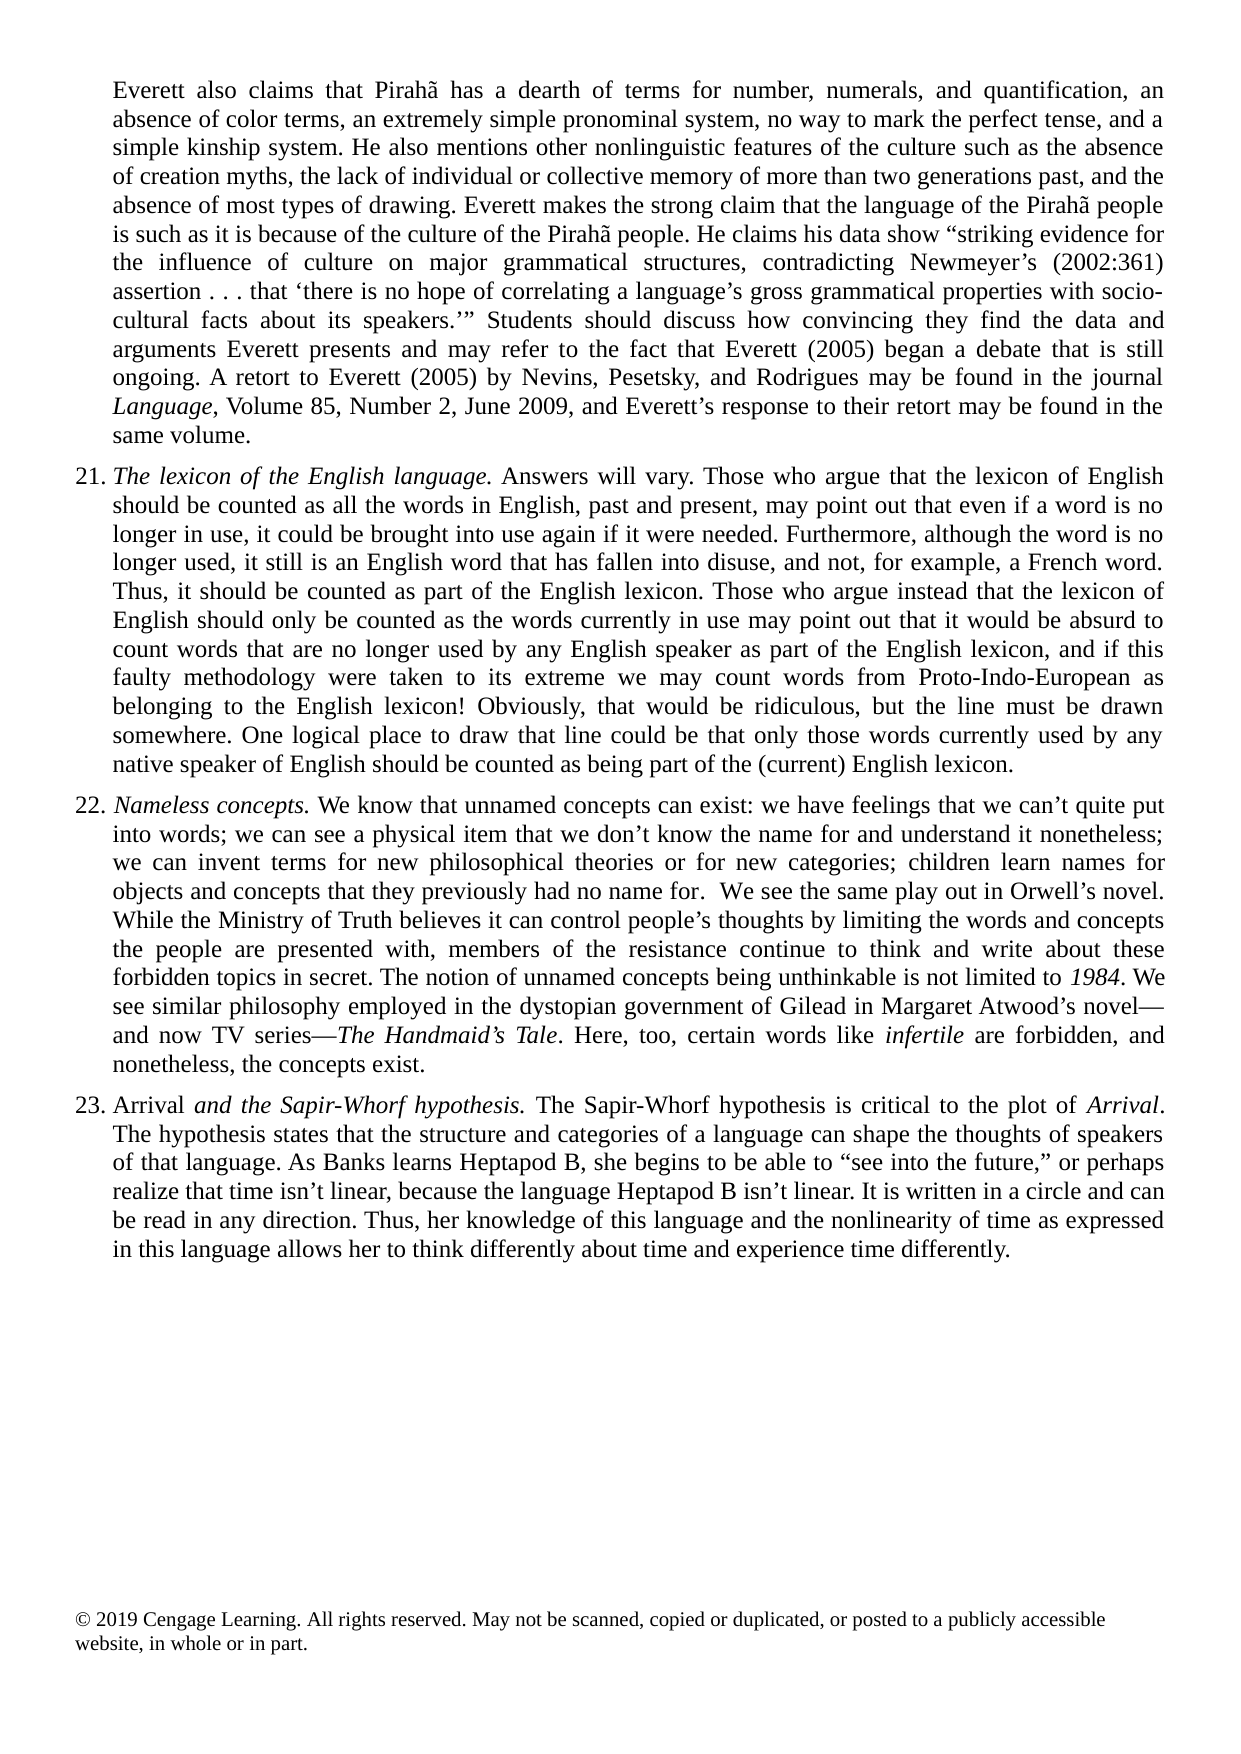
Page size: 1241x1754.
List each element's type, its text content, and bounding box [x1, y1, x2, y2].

text 21. The lexicon of the English language. Answers will vary. Those who argue that the lexicon of English should be counted as all the words in English, past and present, may point out that even if a word is no longer in use, it could be brought into use again if it were needed. Furthermore, although the word is no longer used, it still is an English word that has fallen into disuse, and not, for example, a French word. Thus, it should be counted as part of the English lexicon. Those who argue instead that the lexicon of English should only be counted as the words currently in use may point out that it would be absurd to count words that are no longer used by any English speaker as part of the English lexicon, and if this faulty methodology were taken to its extreme we may count words from Proto-Indo-European as belonging to the English lexicon! Obviously, that would be ridiculous, but the line must be drawn somewhere. One logical place to draw that line could be that only those words currently used by any native speaker of English should be counted as being part of the (current) English lexicon. [75, 461, 1165, 777]
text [75, 75, 1165, 449]
text 22. Nameless concepts. We know that unnamed concepts can exist: we have feelings that we can’t quite put into words; we can see a physical item that we don’t know the name for and understand it nonetheless; we can invent terms for new philosophical theories or for new categories; children learn names for objects and concepts that they previously had no name for. We see the same play out in Orwell’s novel. While the Ministry of Truth believes it can control people’s thoughts by limiting the words and concepts the people are presented with, members of the resistance continue to think and write about these forbidden topics in secret. The notion of unnamed concepts being unthinkable is not limited to 1984. We see similar philosophy employed in the dystopian government of Gilead in Margaret Atwood’s novel—and now TV series—The Handmaid’s Tale. Here, too, certain words like infertile are forbidden, and nonetheless, the concepts exist. [75, 790, 1165, 1077]
text 23. Arrival and the Sapir-Whorf hypothesis. The Sapir-Whorf hypothesis is critical to the plot of Arrival. The hypothesis states that the structure and categories of a language can shape the thoughts of speakers of that language. As Banks learns Heptapod B, she begins to be able to “see into the future,” or perhaps realize that time isn’t linear, because the language Heptapod B isn’t linear. It is written in a circle and can be read in any direction. Thus, her knowledge of this language and the nonlinearity of time as expressed in this language allows her to think differently about time and experience time differently. [75, 1090, 1165, 1262]
